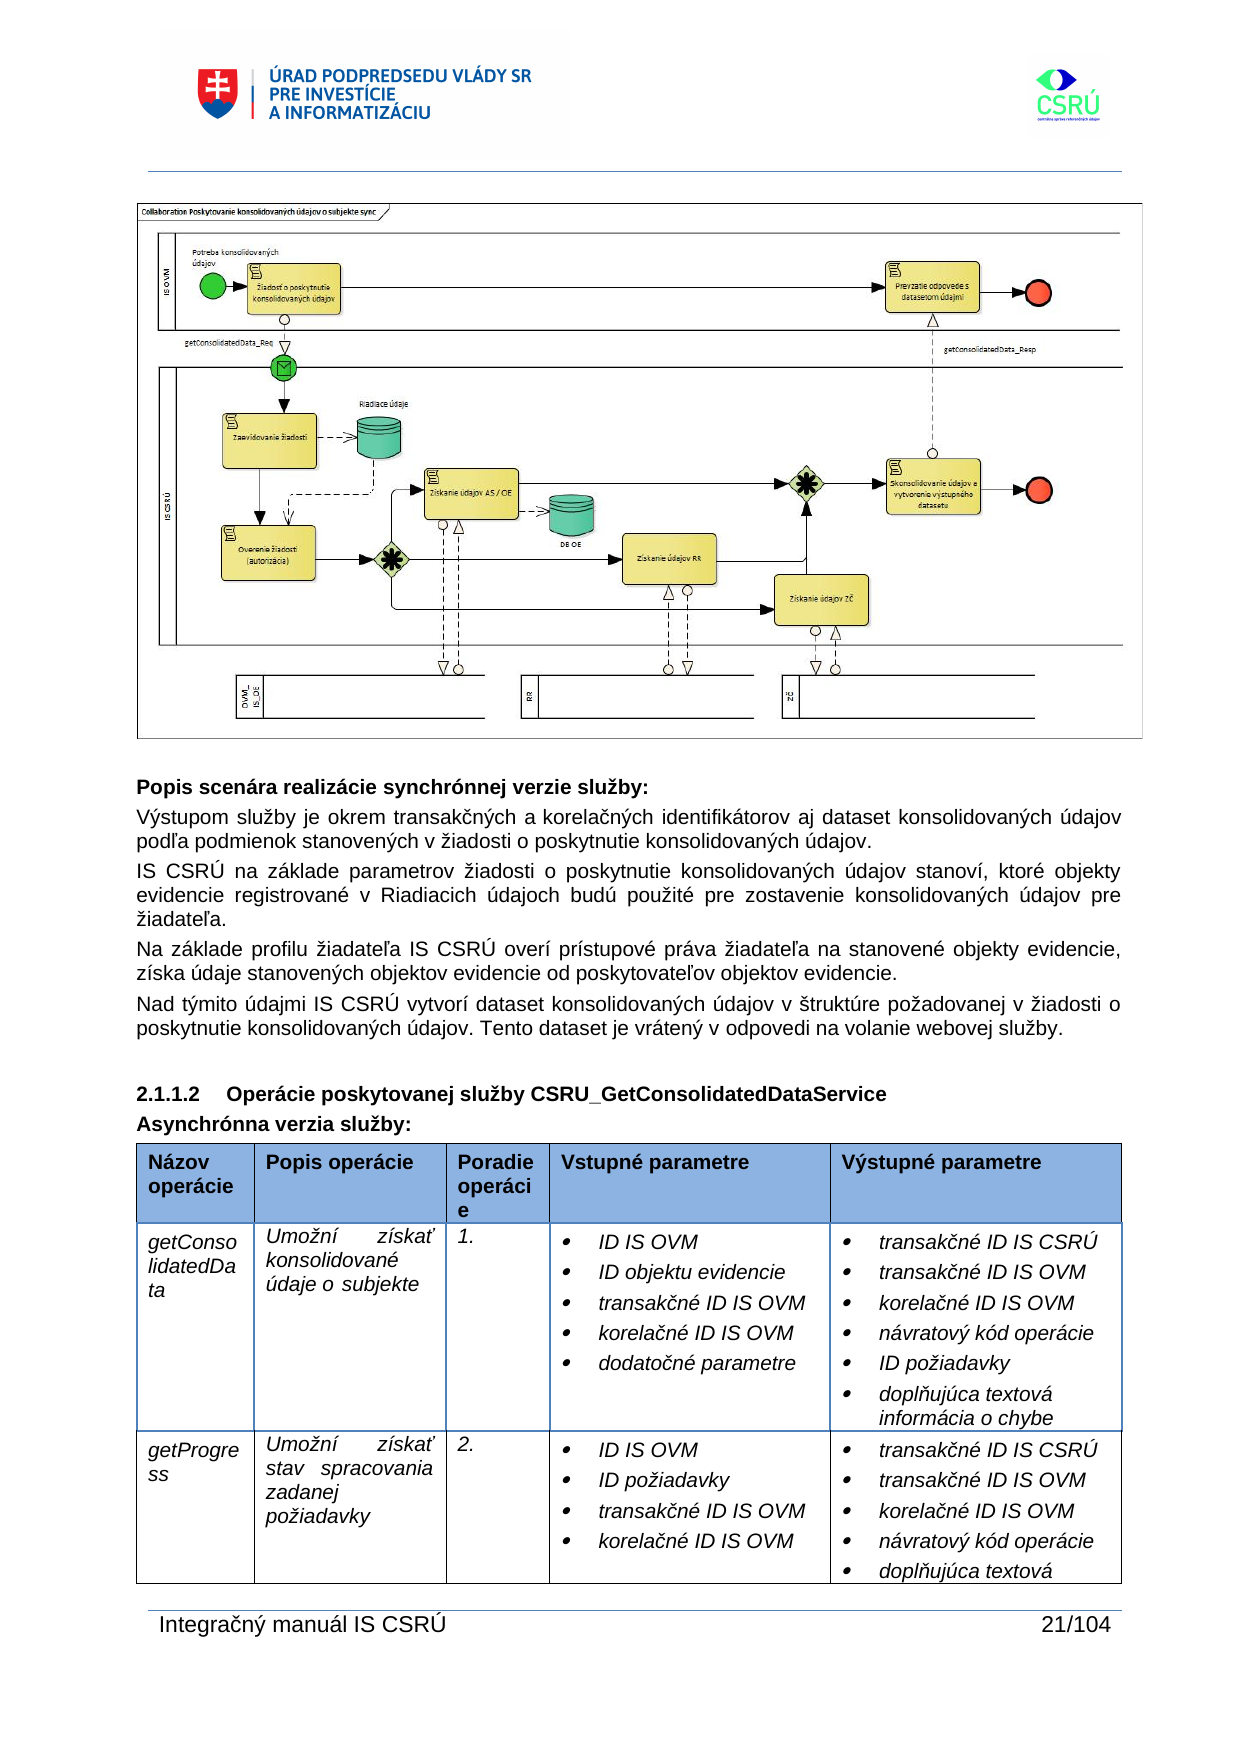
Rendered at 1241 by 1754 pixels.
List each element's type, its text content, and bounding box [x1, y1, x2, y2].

table_header Názov operácie [137, 1144, 254, 1222]
text Popis scenára realizácie synchrónnej verzie služby: [136, 775, 1122, 799]
table_header Popis operácie [255, 1144, 446, 1222]
text Výstupom služby je okrem transakčných a korelačných identifikátorov aj dataset konsolidovaných údajov podľa podmienok stanovených v žiadosti o poskytnutie konsolidovaných údajov. [136, 805, 1122, 853]
table_cell transakčné ID IS CSRÚ transakčné ID IS OVM korelačné ID IS OVM návratový kód operácie ID požiadavky doplňujúca textová informácia o chybe [831, 1224, 1121, 1429]
table_cell Umožní získať stav spracovania zadanej požiadavky [255, 1432, 446, 1583]
text Na základe profilu žiadateľa IS CSRÚ overí prístupové práva žiadateľa na stanovené objekty evidencie, získa údaje stanovených objektov evidencie od poskytovateľov objektov evidencie. [136, 937, 1122, 985]
table_header Vstupné parametre [550, 1144, 830, 1222]
picture [158, 29, 571, 159]
text Nad týmito údajmi IS CSRÚ vytvorí dataset konsolidovaných údajov v štruktúre požadovanej v žiadosti o poskytnutie konsolidovaných údajov. Tento dataset je vrátený v odpovedi na volanie webovej služby. [136, 991, 1122, 1039]
picture [1027, 54, 1111, 138]
table_cell Umožní získať konsolidované údaje o subjekte [255, 1224, 445, 1429]
table_header Poradie operácie [447, 1144, 549, 1222]
table_cell ID IS OVM ID požiadavky transakčné ID IS OVM korelačné ID IS OVM [550, 1432, 830, 1583]
picture [136, 202, 1143, 739]
table_cell 2. [447, 1432, 549, 1583]
table_cell ID IS OVM ID objektu evidencie transakčné ID IS OVM korelačné ID IS OVM dodatočné parametre [551, 1224, 829, 1429]
table_cell getConsolidatedData [138, 1224, 253, 1429]
table_cell 1. [447, 1224, 549, 1429]
table_header Výstupné parametre [831, 1144, 1121, 1222]
table_cell getProgress [137, 1432, 254, 1583]
subtitle Operácie poskytovanej služby CSRU_GetConsolidatedDataService [136, 1082, 1122, 1106]
text Asynchrónna verzia služby: [136, 1112, 1122, 1136]
text IS CSRÚ na základe parametrov žiadosti o poskytnutie konsolidovaných údajov stanoví, ktoré objekty evidencie registrované v Riadiacich údajoch budú použité pre zostavenie konsolidovaných údajov pre žiadateľa. [136, 859, 1122, 931]
